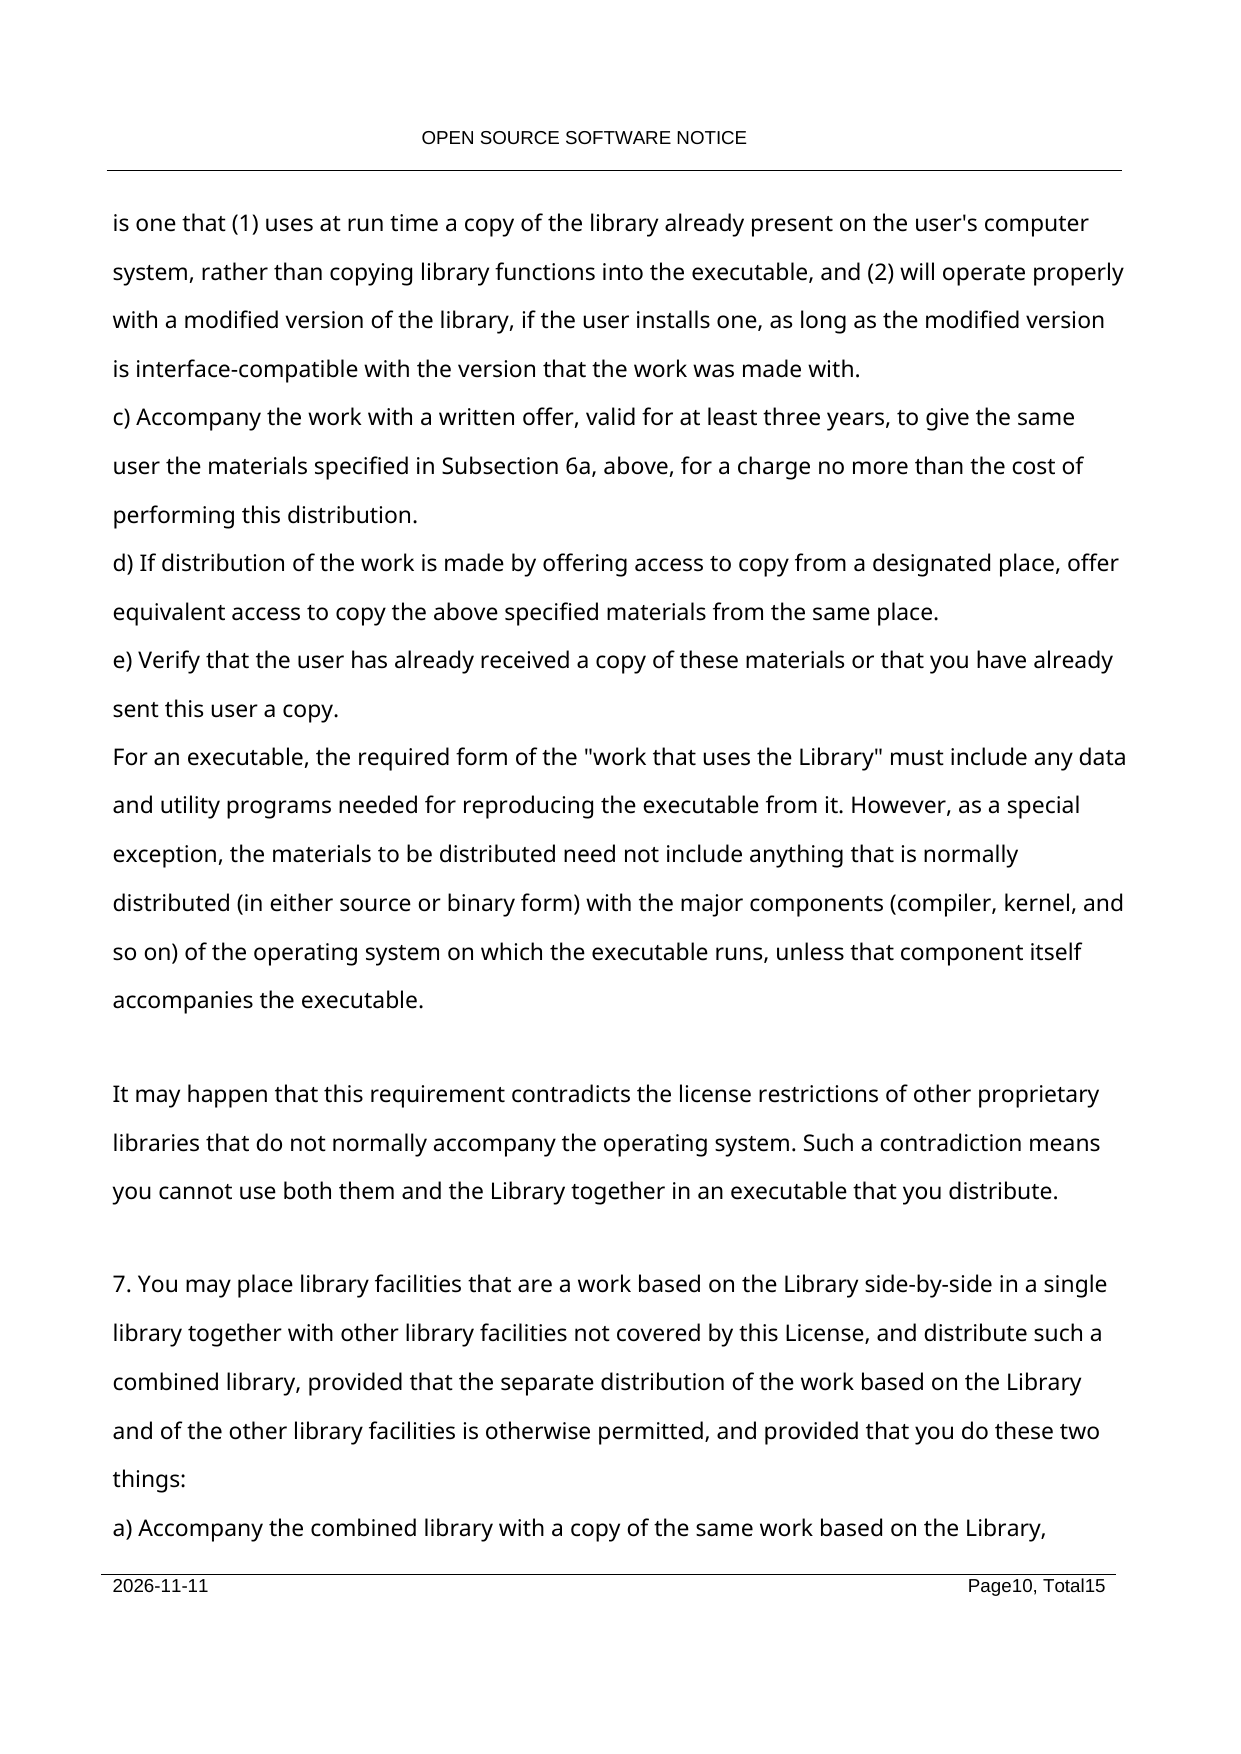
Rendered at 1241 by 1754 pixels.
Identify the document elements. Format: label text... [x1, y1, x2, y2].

text d) If distribution of the work is made by offering access to copy from a designated place, offer equivalent access to copy the above specified materials from the same place. [112, 546, 1128, 628]
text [112, 206, 1128, 385]
text 7. You may place library facilities that are a work based on the Library side-by-side in a single library together with other library facilities not covered by this License, and distribute such a combined library, provided that the separate distribution of the work based on the Library and of the other library facilities is otherwise permitted, and provided that you do these two things: [112, 1268, 1128, 1495]
text For an executable, the required form of the "work that uses the Library" must include any data and utility programs needed for reproducing the executable from it. However, as a special exception, the materials to be distributed need not include anything that is normally distributed (in either source or binary form) with the major components (compiler, kernel, and so on) of the operating system on which the executable runs, unless that component itself accompanies the executable. [112, 740, 1128, 1016]
text It may happen that this requirement contradicts the license restrictions of other proprietary libraries that do not normally accompany the operating system. Such a contradiction means you cannot use both them and the Library together in an executable that you distribute. [112, 1077, 1128, 1207]
text c) Accompany the work with a written offer, valid for at least three years, to give the same user the materials specified in Subsection 6a, above, for a charge no more than the cost of performing this distribution. [112, 401, 1128, 531]
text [112, 1511, 1128, 1543]
text e) Verify that the user has already received a copy of these materials or that you have already sent this user a copy. [112, 643, 1128, 724]
